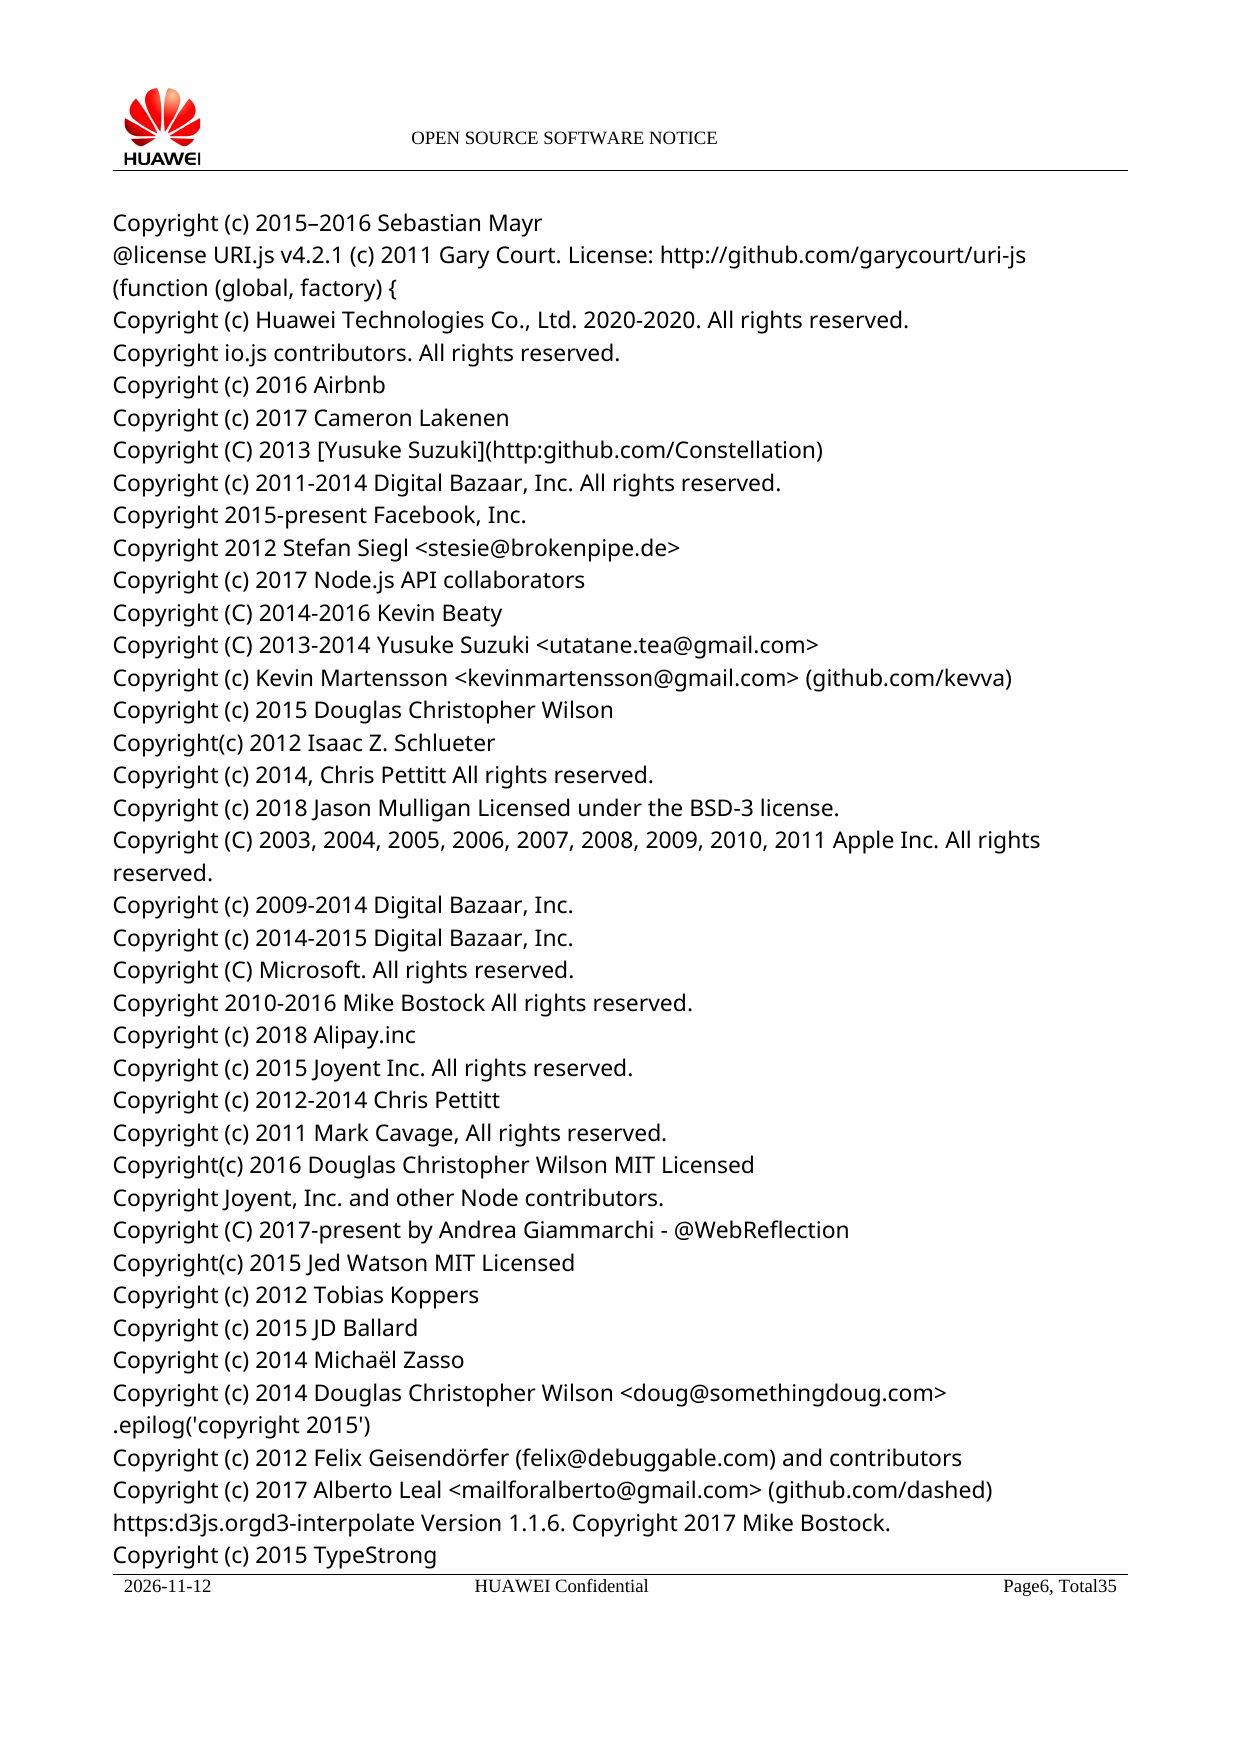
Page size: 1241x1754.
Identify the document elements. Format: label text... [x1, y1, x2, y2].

picture [124, 88, 201, 165]
